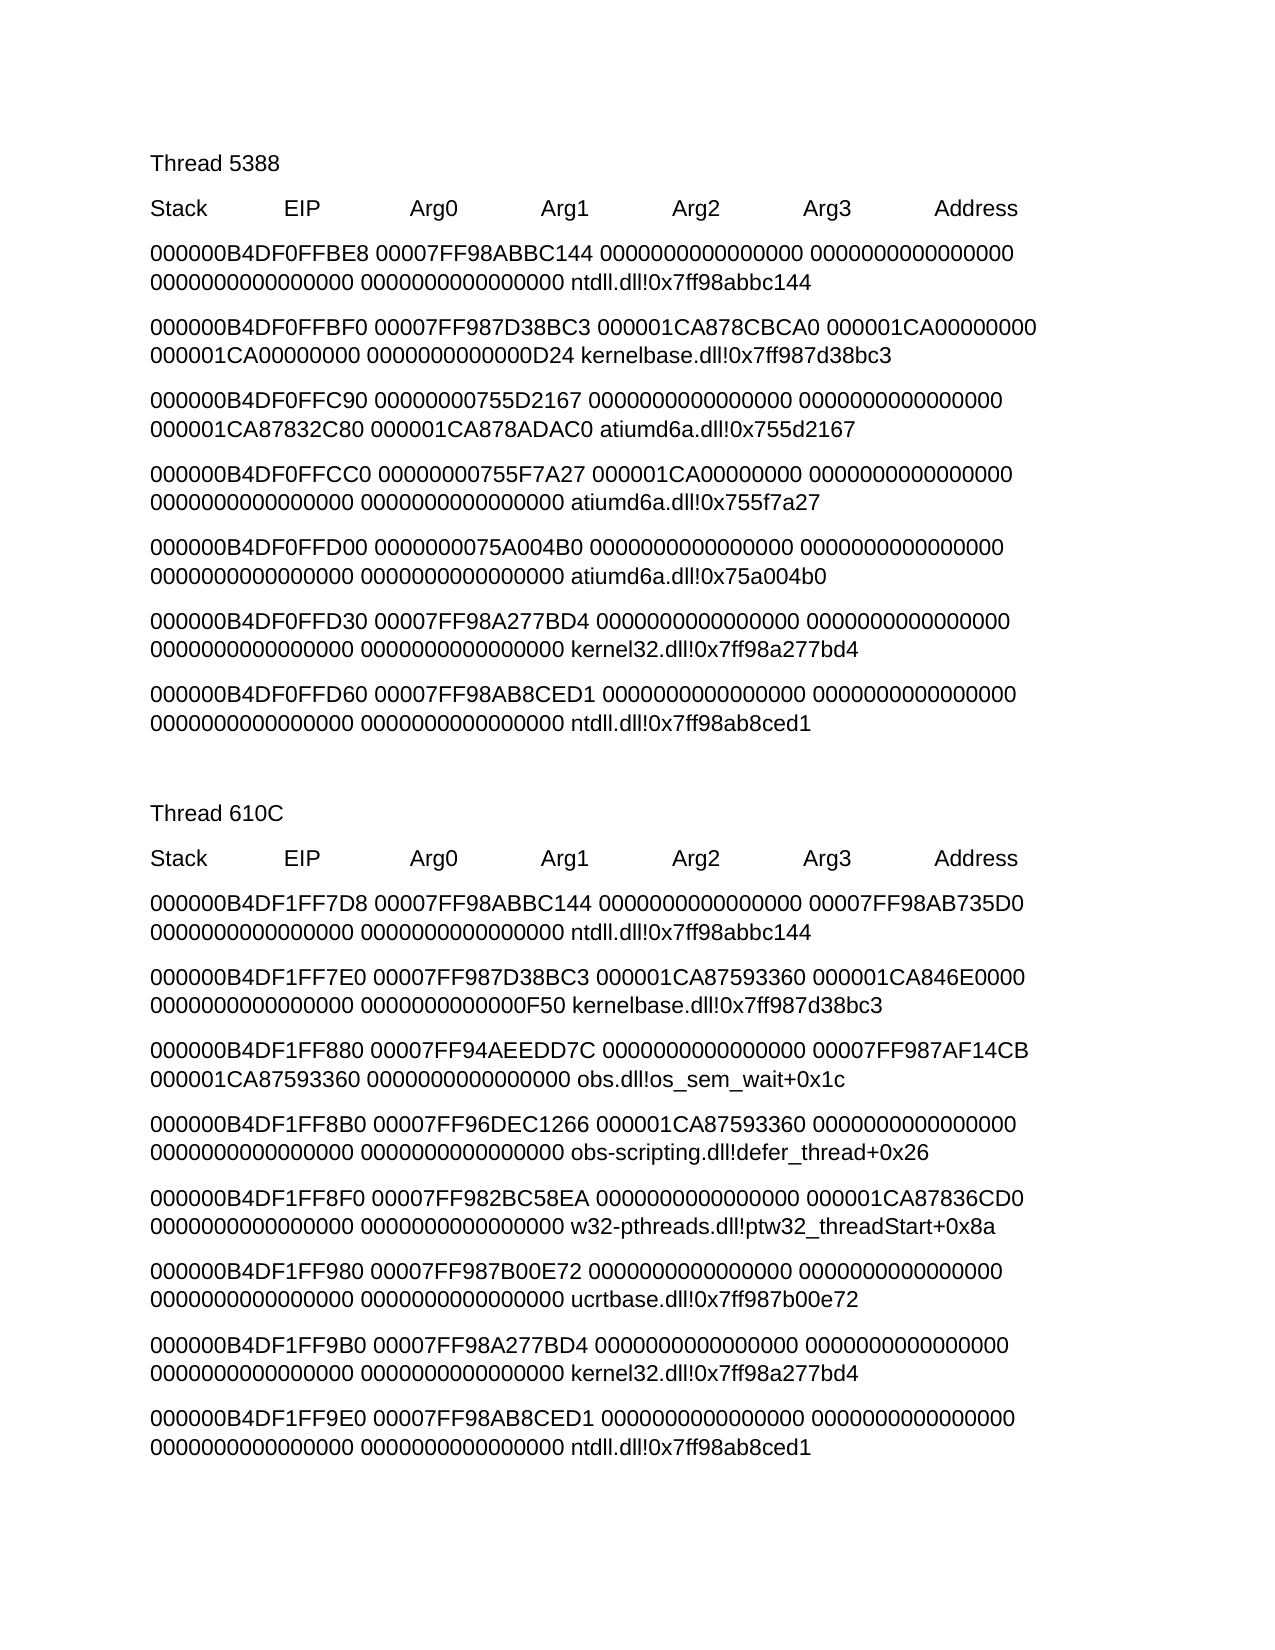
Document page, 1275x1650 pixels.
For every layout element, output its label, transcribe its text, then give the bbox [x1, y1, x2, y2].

text 000000B4DF1FF880 00007FF94AEEDD7C 0000000000000000 00007FF987AF14CB 000001CA87593360 0000000000000000 obs.dll!os_sem_wait+0x1c [150, 1037, 1125, 1092]
text 000000B4DF1FF8F0 00007FF982BC58EA 0000000000000000 000001CA87836CD0 0000000000000000 0000000000000000 w32-pthreads.dll!ptw32_threadStart+0x8a [150, 1184, 1125, 1239]
text 000000B4DF1FF9B0 00007FF98A277BD4 0000000000000000 0000000000000000 0000000000000000 0000000000000000 kernel32.dll!0x7ff98a277bd4 [150, 1332, 1125, 1386]
text 000000B4DF1FF8B0 00007FF96DEC1266 000001CA87593360 0000000000000000 0000000000000000 0000000000000000 obs-scripting.dll!defer_thread+0x26 [150, 1111, 1125, 1166]
text 000000B4DF0FFD30 00007FF98A277BD4 0000000000000000 0000000000000000 0000000000000000 0000000000000000 kernel32.dll!0x7ff98a277bd4 [150, 608, 1125, 663]
text 000000B4DF1FF7D8 00007FF98ABBC144 0000000000000000 00007FF98AB735D0 0000000000000000 0000000000000000 ntdll.dll!0x7ff98abbc144 [150, 890, 1125, 945]
text 000000B4DF0FFCC0 00000000755F7A27 000001CA00000000 0000000000000000 0000000000000000 0000000000000000 atiumd6a.dll!0x755f7a27 [150, 461, 1125, 516]
text Stack EIP Arg0 Arg1 Arg2 Arg3 Address [150, 195, 1125, 221]
text 000000B4DF0FFC90 00000000755D2167 0000000000000000 0000000000000000 000001CA87832C80 000001CA878ADAC0 atiumd6a.dll!0x755d2167 [150, 387, 1125, 442]
text 000000B4DF1FF9E0 00007FF98AB8CED1 0000000000000000 0000000000000000 0000000000000000 0000000000000000 ntdll.dll!0x7ff98ab8ced1 [150, 1405, 1125, 1460]
text 000000B4DF1FF7E0 00007FF987D38BC3 000001CA87593360 000001CA846E0000 0000000000000000 0000000000000F50 kernelbase.dll!0x7ff987d38bc3 [150, 964, 1125, 1019]
text Stack EIP Arg0 Arg1 Arg2 Arg3 Address [150, 845, 1125, 872]
text 000000B4DF0FFBF0 00007FF987D38BC3 000001CA878CBCA0 000001CA00000000 000001CA00000000 0000000000000D24 kernelbase.dll!0x7ff987d38bc3 [150, 314, 1125, 368]
text 000000B4DF0FFD00 0000000075A004B0 0000000000000000 0000000000000000 0000000000000000 0000000000000000 atiumd6a.dll!0x75a004b0 [150, 534, 1125, 589]
text 000000B4DF0FFD60 00007FF98AB8CED1 0000000000000000 0000000000000000 0000000000000000 0000000000000000 ntdll.dll!0x7ff98ab8ced1 [150, 681, 1125, 736]
text 000000B4DF0FFBE8 00007FF98ABBC144 0000000000000000 0000000000000000 0000000000000000 0000000000000000 ntdll.dll!0x7ff98abbc144 [150, 240, 1125, 295]
text Thread 610C [150, 800, 1125, 826]
text Thread 5388 [150, 150, 1125, 176]
text 000000B4DF1FF980 00007FF987B00E72 0000000000000000 0000000000000000 0000000000000000 0000000000000000 ucrtbase.dll!0x7ff987b00e72 [150, 1258, 1125, 1313]
